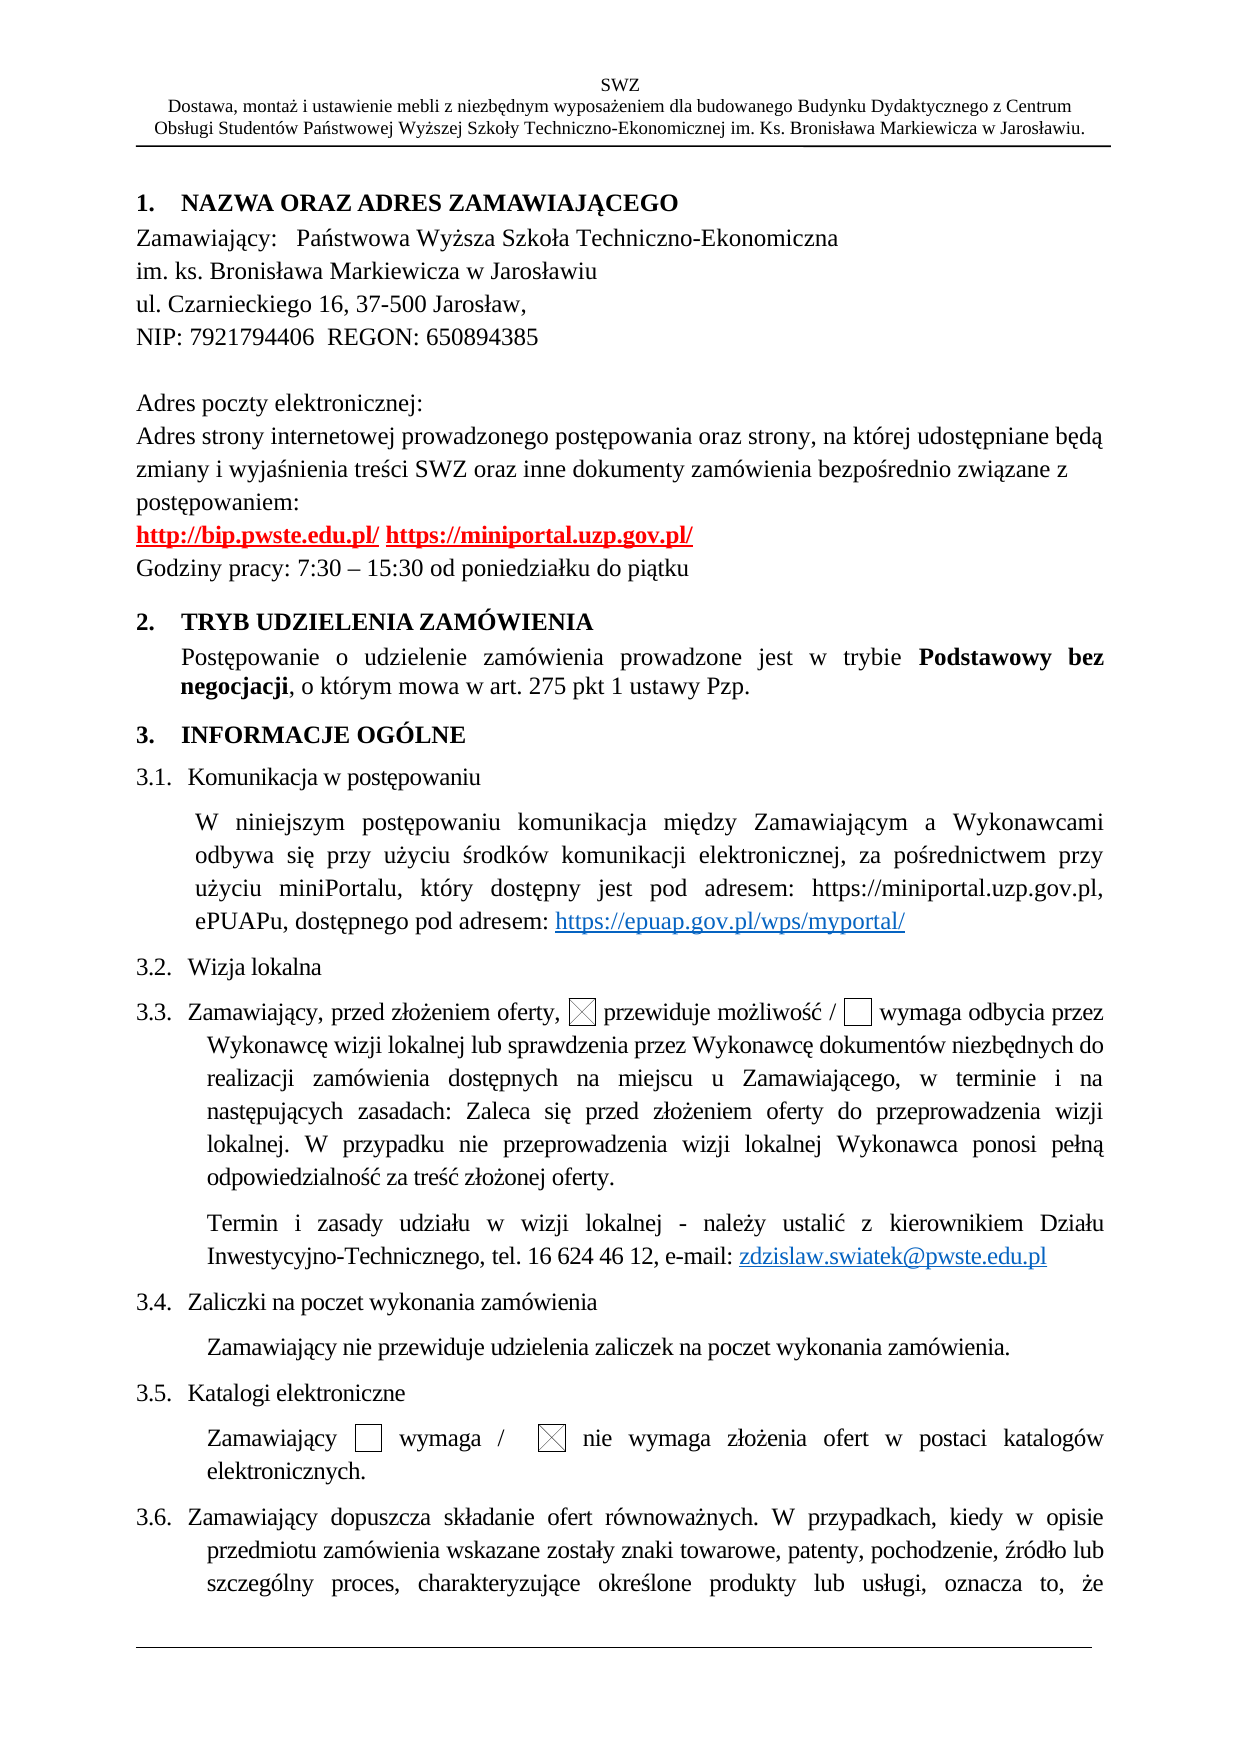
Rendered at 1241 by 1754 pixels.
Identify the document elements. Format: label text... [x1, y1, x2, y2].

subtitle Nazwa oraz adres Zamawiającego [136, 188, 1104, 217]
subtitle Tryb udzielenia zamówienia [136, 607, 1104, 636]
subtitle informacje ogólne [136, 721, 1104, 749]
text NIP: 7921794406 REGON: 650894385 [136, 322, 1104, 351]
subtitle Zamawiający nie przewiduje udzielenia zaliczek na poczet wykonania zamówienia. [207, 1332, 1104, 1361]
subtitle Zaliczki na poczet wykonania zamówienia [136, 1287, 1104, 1315]
text Adres strony internetowej prowadzonego postępowania oraz strony, na której udostępniane będą zmiany i wyjaśnienia treści SWZ oraz inne dokumenty zamówienia bezpośrednio związane z postępowaniem: [136, 421, 1104, 516]
text Adres poczty elektronicznej: [136, 388, 1104, 417]
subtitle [136, 1502, 1104, 1596]
text Godziny pracy: 7:30 – 15:30 od poniedziałku do piątku [136, 553, 1104, 582]
text im. ks. Bronisława Markiewicza w Jarosławiu [136, 256, 1104, 285]
text http://bip.pwste.edu.pl/ https://miniportal.uzp.gov.pl/ [136, 520, 1104, 549]
text ul. Czarnieckiego 16, 37-500 Jarosław, [136, 289, 1104, 318]
subtitle Zamawiający, przed złożeniem oferty, przewiduje możliwość / wymaga odbycia przez Wykonawcę wizji lokalnej lub sprawdzenia przez Wykonawcę dokumentów niezbędnych do realizacji zamówienia dostępnych na miejscu u Zamawiającego, w terminie i na następujących zasadach: Zaleca się przed złożeniem oferty do przeprowadzenia wizji lokalnej. W przypadku nie przeprowadzenia wizji lokalnej Wykonawca ponosi pełną odpowiedzialność za treść złożonej oferty. [136, 997, 1104, 1191]
subtitle Wizja lokalna [136, 952, 1104, 981]
subtitle Termin i zasady udziału w wizji lokalnej - należy ustalić z kierownikiem Działu Inwestycyjno-Technicznego, tel. 16 624 46 12, e-mail: zdzislaw.swiatek@pwste.edu.pl [207, 1208, 1104, 1270]
text Postępowanie o udzielenie zamówienia prowadzone jest w trybie Podstawowy bez negocjacji, o którym mowa w art. 275 pkt 1 ustawy Pzp. [180, 642, 1104, 700]
subtitle Zamawiający wymaga / nie wymaga złożenia ofert w postaci katalogów elektronicznych. [207, 1423, 1104, 1485]
text Zamawiający: Państwowa Wyższa Szkoła Techniczno-Ekonomiczna [136, 223, 1104, 252]
subtitle Katalogi elektroniczne [136, 1378, 1104, 1406]
text W niniejszym postępowaniu komunikacja między Zamawiającym a Wykonawcami odbywa się przy użyciu środków komunikacji elektronicznej, za pośrednictwem przy użyciu miniPortalu, który dostępny jest pod adresem: https://miniportal.uzp.gov.pl, ePUAPu, dostępnego pod adresem: https://epuap.gov.pl/wps/myportal/ [195, 807, 1104, 935]
subtitle Komunikacja w postępowaniu [136, 762, 1104, 791]
